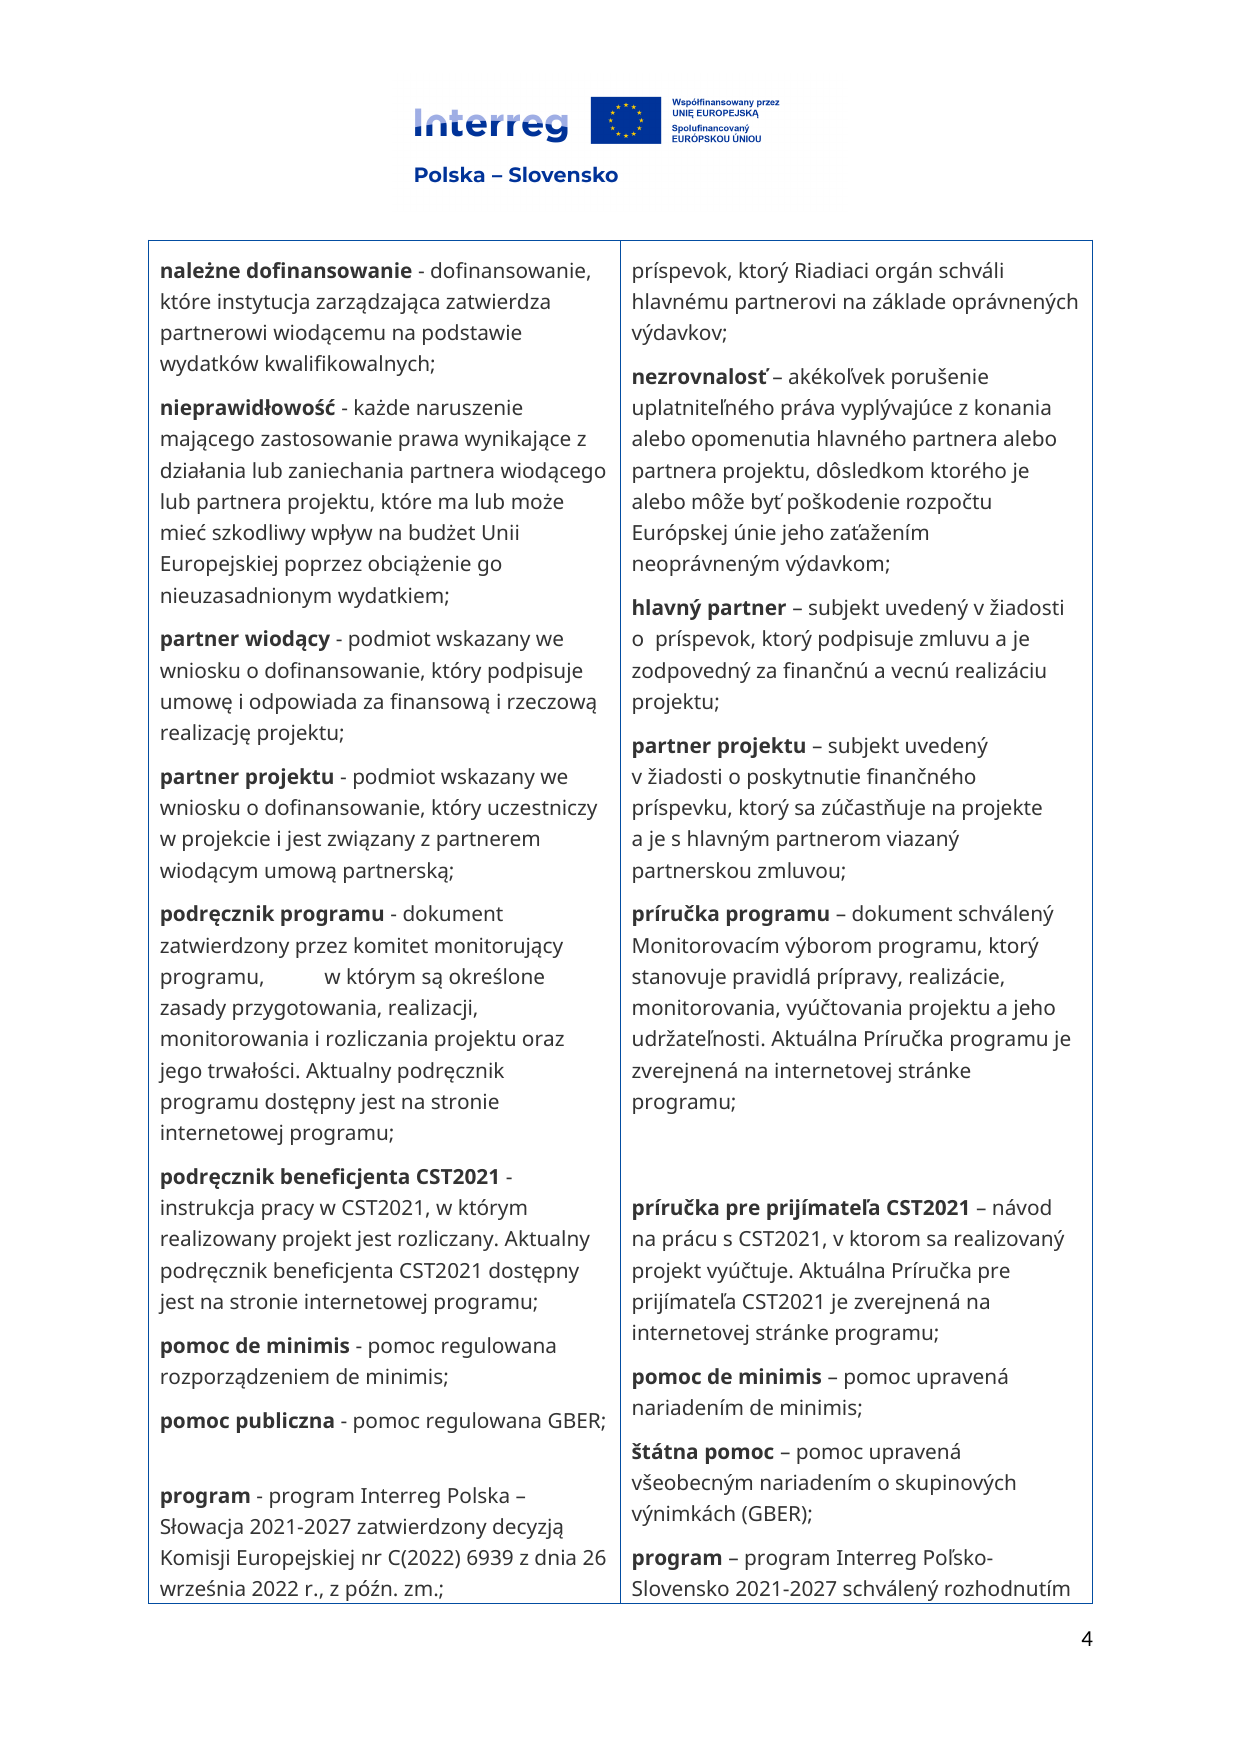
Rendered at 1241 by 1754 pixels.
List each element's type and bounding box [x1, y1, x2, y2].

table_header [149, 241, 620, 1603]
picture [392, 73, 849, 212]
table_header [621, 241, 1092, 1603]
